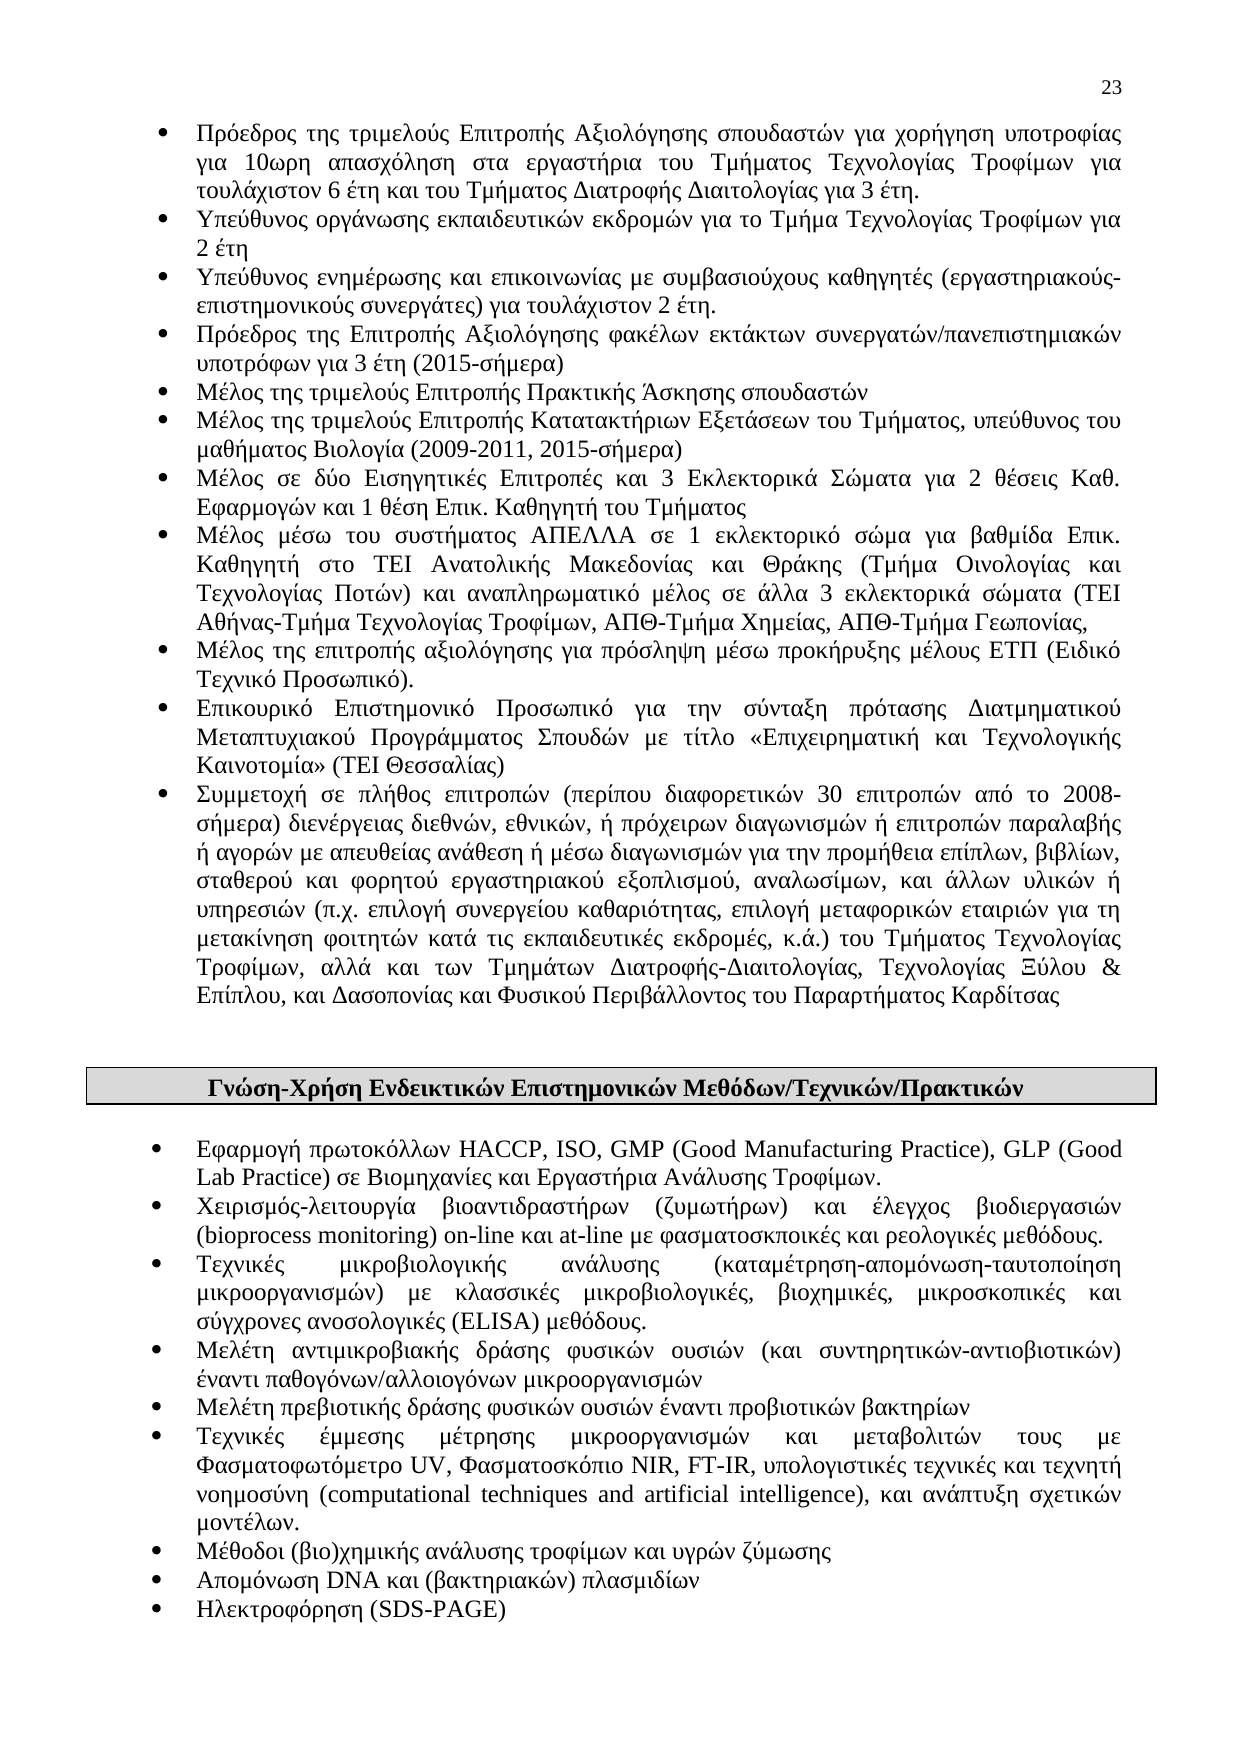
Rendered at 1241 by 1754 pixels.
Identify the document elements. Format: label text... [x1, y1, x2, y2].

text Γνώση-Χρήση Ενδεικτικών Επιστημονικών Μεθόδων/Τεχνικών/Πρακτικών [87, 1068, 1155, 1103]
list Tεχνικές μικροβιολογικής ανάλυσης (καταμέτρηση-απομόνωση-ταυτοποίηση μικροοργανισμών) με κλασσικές μικροβιολογικές, βιοχημικές, μικροσκοπικές και σύγχρονες ανοσολογικές (ΕLISA) μεθόδους. [152, 1249, 1122, 1335]
list Μέλος της τριμελούς Επιτροπής Πρακτικής Άσκησης σπουδαστών [159, 377, 1122, 406]
list Τεχνικές έμμεσης μέτρησης μικροοργανισμών και μεταβολιτών τους με Φασματοφωτόμετρο UV, Φασματοσκόπιο NIR, FT-IR, υπολογιστικές τεχνικές και τεχνητή νοημοσύνη (computational techniques and artificial intelligence), και ανάπτυξη σχετικών μοντέλων. [152, 1421, 1122, 1536]
list Υπεύθυνος ενημέρωσης και επικοινωνίας με συμβασιούχους καθηγητές (εργαστηριακούς-επιστημονικούς συνεργάτες) για τουλάχιστον 2 έτη. [159, 262, 1122, 319]
list Μελέτη αντιμικροβιακής δράσης φυσικών ουσιών (και συντηρητικών-αντιοβιοτικών) έναντι παθογόνων/αλλοιογόνων μικροοργανισμών [152, 1335, 1122, 1392]
list Χειρισμός-λειτουργία βιοαντιδραστήρων (ζυμωτήρων) και έλεγχος βιοδιεργασιών (bioprocess monitoring) on-line και at-line με φασματοσκποικές και ρεολογικές μεθόδους. [152, 1191, 1122, 1249]
list Μελέτη πρεβιοτικής δράσης φυσικών ουσιών έναντι προβιοτικών βακτηρίων [152, 1392, 1122, 1421]
list Επικουρικό Επιστημονικό Προσωπικό για την σύνταξη πρότασης Διατμηματικού Μεταπτυχιακού Προγράμματος Σπουδών με τίτλο «Επιχειρηματική και Τεχνολογικής Καινοτομία» (ΤΕΙ Θεσσαλίας) [159, 693, 1122, 779]
list Μέλος μέσω του συστήματος ΑΠΕΛΛΑ σε 1 εκλεκτορικό σώμα για βαθμίδα Επικ. Καθηγητή στο ΤΕΙ Ανατολικής Μακεδονίας και Θράκης (Τμήμα Οινολογίας και Τεχνολογίας Ποτών) και αναπληρωματικό μέλος σε άλλα 3 εκλεκτορικά σώματα (ΤΕΙ Αθήνας-Τμήμα Τεχνολογίας Τροφίμων, ΑΠΘ-Τμήμα Χημείας, ΑΠΘ-Τμήμα Γεωπονίας, [159, 521, 1122, 636]
list Απομόνωση DNA και (βακτηριακών) πλασμιδίων [152, 1565, 1122, 1594]
list Εφαρμογή πρωτοκόλλων HACCP, ISO, GMP (Good Manufacturing Practice), GLP (Good Lab Practice) σε Βιομηχανίες και Εργαστήρια Ανάλυσης Τροφίμων. [152, 1134, 1122, 1191]
list Υπεύθυνος οργάνωσης εκπαιδευτικών εκδρομών για το Τμήμα Τεχνολογίας Τροφίμων για 2 έτη [159, 204, 1122, 262]
list Πρόεδρος της τριμελούς Επιτροπής Αξιολόγησης σπουδαστών για χορήγηση υποτροφίας για 10ωρη απασχόληση στα εργαστήρια του Τμήματος Τεχνολογίας Τροφίμων για τουλάχιστον 6 έτη και του Τμήματος Διατροφής Διαιτολογίας για 3 έτη. [159, 118, 1122, 204]
list Συμμετοχή σε πλήθος επιτροπών (περίπου διαφορετικών 30 επιτροπών από το 2008-σήμερα) διενέργειας διεθνών, εθνικών, ή πρόχειρων διαγωνισμών ή επιτροπών παραλαβής ή αγορών με απευθείας ανάθεση ή μέσω διαγωνισμών για την προμήθεια επίπλων, βιβλίων, σταθερού και φορητού εργαστηριακού εξοπλισμού, αναλωσίμων, και άλλων υλικών ή υπηρεσιών (π.χ. επιλογή συνεργείου καθαριότητας, επιλογή μεταφορικών εταιριών για τη μετακίνηση φοιτητών κατά τις εκπαιδευτικές εκδρομές, κ.ά.) του Τμήματος Τεχνολογίας Τροφίμων, αλλά και των Τμημάτων Διατροφής-Διαιτολογίας, Τεχνολογίας Ξύλου & Επίπλου, και Δασοπονίας και Φυσικού Περιβάλλοντος του Παραρτήματος Καρδίτσας [159, 779, 1122, 1009]
list Μέλος της επιτροπής αξιολόγησης για πρόσληψη μέσω προκήρυξης μέλους ΕΤΠ (Ειδικό Τεχνικό Προσωπικό). [159, 636, 1122, 693]
list Μέλος της τριμελούς Επιτροπής Κατατακτήριων Εξετάσεων του Τμήματος, υπεύθυνος του μαθήματος Βιολογία (2009-2011, 2015-σήμερα) [159, 406, 1122, 463]
list Ηλεκτροφόρηση (SDS-PAGE) [152, 1594, 1122, 1622]
list Μέθοδοι (βιο)χημικής ανάλυσης τροφίμων και υγρών ζύμωσης [152, 1536, 1122, 1565]
list Πρόεδρος της Επιτροπής Αξιολόγησης φακέλων εκτάκτων συνεργατών/πανεπιστημιακών υποτρόφων για 3 έτη (2015-σήμερα) [159, 319, 1122, 377]
list Μέλος σε δύο Εισηγητικές Επιτροπές και 3 Εκλεκτορικά Σώματα για 2 θέσεις Καθ. Εφαρμογών και 1 θέση Επικ. Καθηγητή του Τμήματος [159, 463, 1122, 521]
